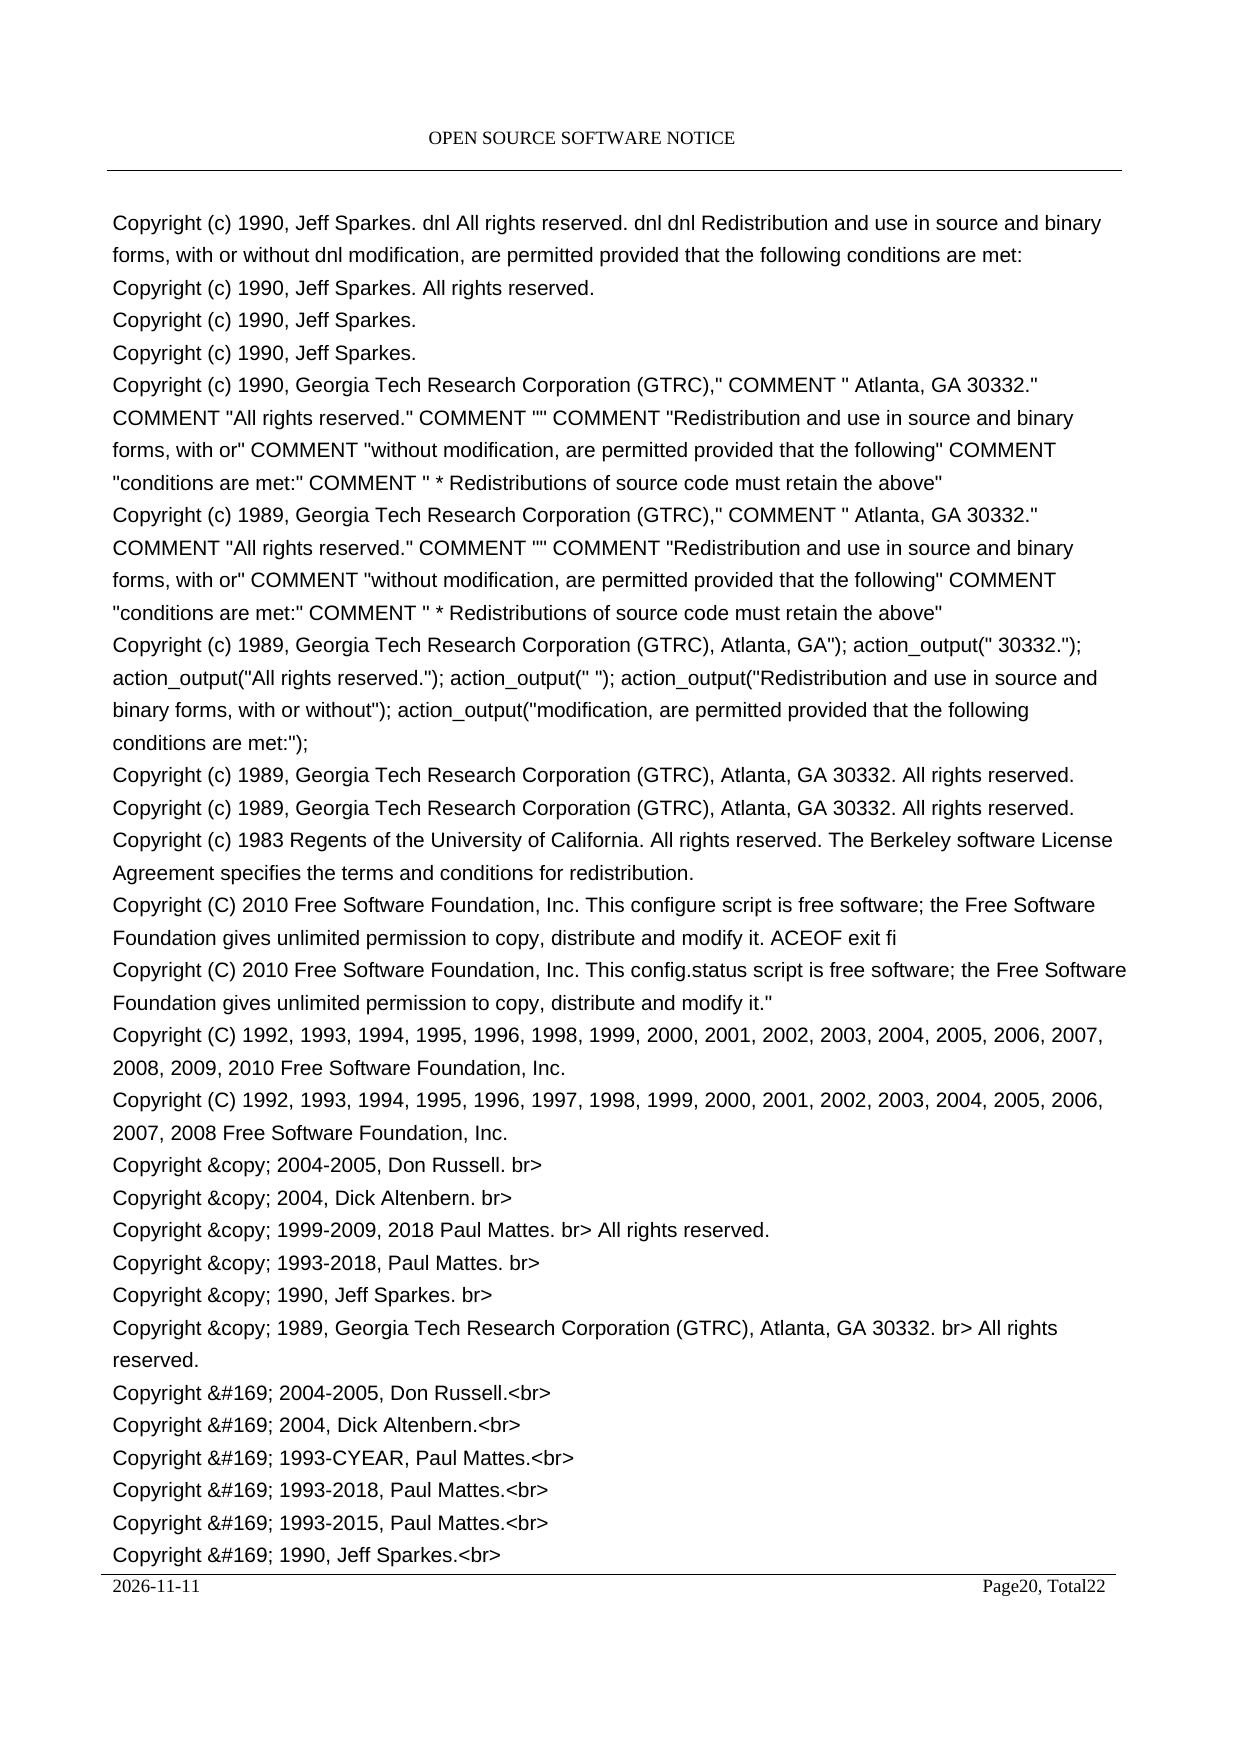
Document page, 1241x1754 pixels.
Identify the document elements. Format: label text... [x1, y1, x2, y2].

text Copyright (c) 1990, Georgia Tech Research Corporation (GTRC)," COMMENT " Atlanta, GA 30332." COMMENT "All rights reserved." COMMENT "" COMMENT "Redistribution and use in source and binary forms, with or" COMMENT "without modification, are permitted provided that the following" COMMENT "conditions are met:" COMMENT " * Redistributions of source code must retain the above" [112, 369, 1128, 499]
text Copyright (C) 1992, 1993, 1994, 1995, 1996, 1998, 1999, 2000, 2001, 2002, 2003, 2004, 2005, 2006, 2007, 2008, 2009, 2010 Free Software Foundation, Inc. [112, 1019, 1128, 1084]
text Copyright &copy; 1999-2009, 2018 Paul Mattes. br> All rights reserved. [112, 1214, 1128, 1246]
text Copyright (C) 2010 Free Software Foundation, Inc. This configure script is free software; the Free Software Foundation gives unlimited permission to copy, distribute and modify it. ACEOF exit fi [112, 889, 1128, 954]
text Copyright (c) 1989, Georgia Tech Research Corporation (GTRC)," COMMENT " Atlanta, GA 30332." COMMENT "All rights reserved." COMMENT "" COMMENT "Redistribution and use in source and binary forms, with or" COMMENT "without modification, are permitted provided that the following" COMMENT "conditions are met:" COMMENT " * Redistributions of source code must retain the above" [112, 499, 1128, 629]
text Copyright &copy; 1993-2018, Paul Mattes. br> [112, 1246, 1128, 1279]
text Copyright (c) 1990, Jeff Sparkes. [112, 304, 1128, 336]
text Copyright (c) 1983 Regents of the University of California. All rights reserved. The Berkeley software License Agreement specifies the terms and conditions for redistribution. [112, 824, 1128, 889]
text Copyright (c) 1989, Georgia Tech Research Corporation (GTRC), Atlanta, GA 30332. All rights reserved. [112, 759, 1128, 791]
text Copyright &copy; 1990, Jeff Sparkes. br> [112, 1279, 1128, 1311]
text Copyright &#169; 1993-CYEAR, Paul Mattes.<br> [112, 1441, 1128, 1474]
text Copyright &copy; 2004-2005, Don Russell. br> [112, 1149, 1128, 1181]
text Copyright (C) 2010 Free Software Foundation, Inc. This config.status script is free software; the Free Software Foundation gives unlimited permission to copy, distribute and modify it." [112, 954, 1128, 1019]
text Copyright (c) 1990, Jeff Sparkes. All rights reserved. [112, 271, 1128, 304]
text Copyright &#169; 2004-2005, Don Russell.<br> [112, 1376, 1128, 1409]
text Copyright &#169; 1993-2018, Paul Mattes.<br> [112, 1474, 1128, 1506]
text Copyright (C) 1992, 1993, 1994, 1995, 1996, 1997, 1998, 1999, 2000, 2001, 2002, 2003, 2004, 2005, 2006, 2007, 2008 Free Software Foundation, Inc. [112, 1084, 1128, 1149]
text Copyright &#169; 2004, Dick Altenbern.<br> [112, 1409, 1128, 1441]
text Copyright (c) 1989, Georgia Tech Research Corporation (GTRC), Atlanta, GA 30332. All rights reserved. [112, 791, 1128, 824]
text Copyright &copy; 2004, Dick Altenbern. br> [112, 1181, 1128, 1214]
text Copyright (c) 1990, Jeff Sparkes. dnl All rights reserved. dnl dnl Redistribution and use in source and binary forms, with or without dnl modification, are permitted provided that the following conditions are met: [112, 206, 1128, 271]
text Copyright &#169; 1993-2015, Paul Mattes.<br> [112, 1506, 1128, 1539]
text Copyright &copy; 1989, Georgia Tech Research Corporation (GTRC), Atlanta, GA 30332. br> All rights reserved. [112, 1311, 1128, 1376]
text Copyright (c) 1989, Georgia Tech Research Corporation (GTRC), Atlanta, GA"); action_output(" 30332."); action_output("All rights reserved."); action_output(" "); action_output("Redistribution and use in source and binary forms, with or without"); action_output("modification, are permitted provided that the following conditions are met:"); [112, 629, 1128, 759]
text Copyright &#169; 1990, Jeff Sparkes.<br> [112, 1539, 1128, 1571]
text Copyright (c) 1990, Jeff Sparkes. [112, 336, 1128, 369]
